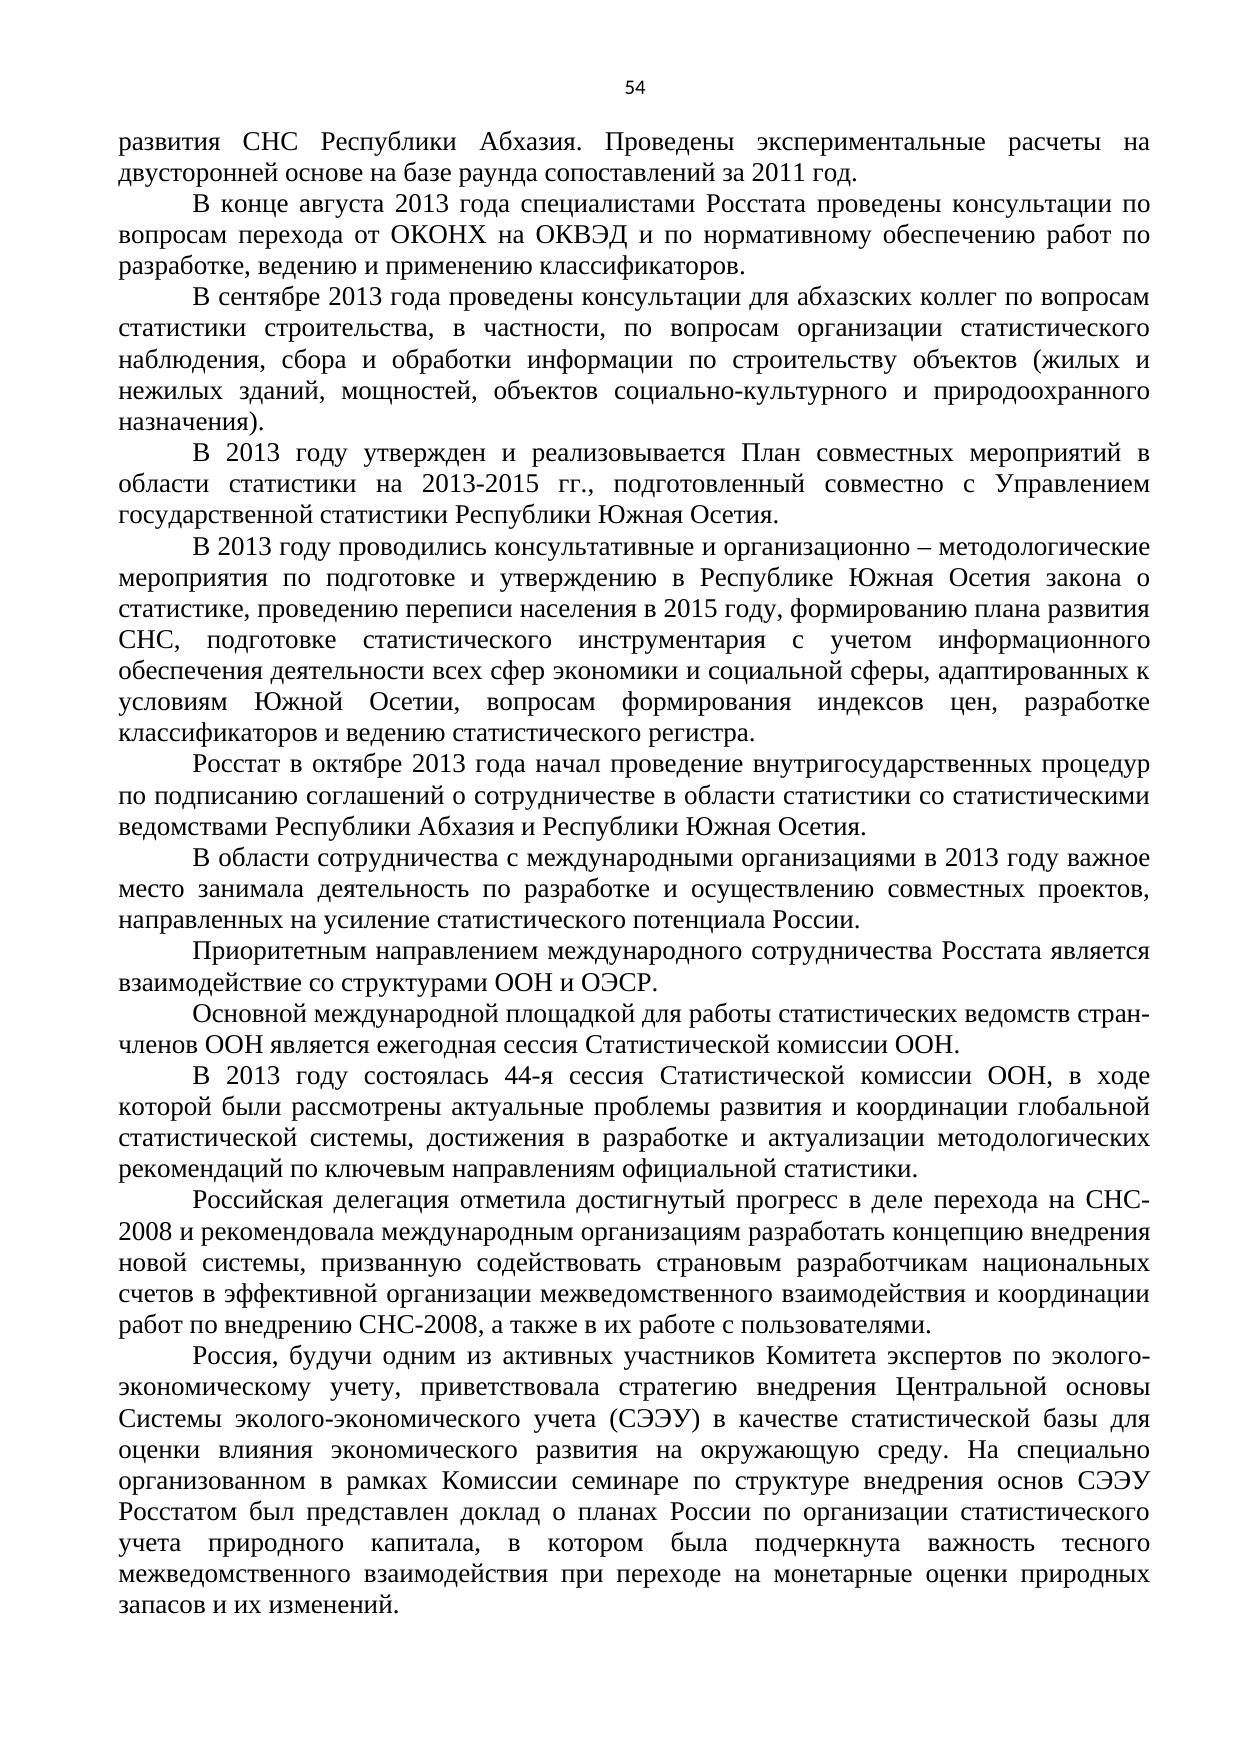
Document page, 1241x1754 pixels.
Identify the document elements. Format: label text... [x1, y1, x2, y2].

text В 2013 году проводились консультативные и организационно – методологические мероприятия по подготовке и утверждению в Республике Южная Осетия закона о статистике, проведению переписи населения в 2015 году, формированию плана развития СНС, подготовке статистического инструментария с учетом информационного обеспечения деятельности всех сфер экономики и социальной сферы, адаптированных к условиям Южной Осетии, вопросам формирования индексов цен, разработке классификаторов и ведению статистического регистра. [118, 529, 1152, 748]
text Россия, будучи одним из активных участников Комитета экспертов по эколого-экономическому учету, приветствовала стратегию внедрения Центральной основы Системы эколого-экономического учета (СЭЭУ) в качестве статистической базы для оценки влияния экономического развития на окружающую среду. На специально организованном в рамках Комиссии семинаре по структуре внедрения основ СЭЭУ Росстатом был представлен доклад о планах России по организации статистического учета природного капитала, в котором была подчеркнута важность тесного межведомственного взаимодействия при переходе на монетарные оценки природных запасов и их изменений. [118, 1339, 1152, 1620]
text Росстат в октябре 2013 года начал проведение внутригосударственных процедур по подписанию соглашений о сотрудничестве в области статистики со статистическими ведомствами Республики Абхазия и Республики Южная Осетия. [118, 748, 1152, 841]
text Основной международной площадкой для работы статистических ведомств стран-членов ООН является ежегодная сессия Статистической комиссии ООН. [118, 997, 1152, 1059]
text В 2013 году состоялась 44-я сессия Статистической комиссии ООН, в ходе которой были рассмотрены актуальные проблемы развития и координации глобальной статистической системы, достижения в разработке и актуализации методологических рекомендаций по ключевым направлениям официальной статистики. [118, 1059, 1152, 1184]
text В 2013 году утвержден и реализовывается План совместных мероприятий в области статистики на 2013-2015 гг., подготовленный совместно с Управлением государственной статистики Республики Южная Осетия. [118, 436, 1152, 529]
text В конце августа 2013 года специалистами Росстата проведены консультации по вопросам перехода от ОКОНХ на ОКВЭД и по нормативному обеспечению работ по разработке, ведению и применению классификаторов. [118, 187, 1152, 280]
text Приоритетным направлением международного сотрудничества Росстата является взаимодействие со структурами ООН и ОЭСР. [118, 934, 1152, 997]
text В сентябре 2013 года проведены консультации для абхазских коллег по вопросам статистики строительства, в частности, по вопросам организации статистического наблюдения, сбора и обработки информации по строительству объектов (жилых и нежилых зданий, мощностей, объектов социально-культурного и природоохранного назначения). [118, 280, 1152, 436]
text В области сотрудничества с международными организациями в 2013 году важное место занимала деятельность по разработке и осуществлению совместных проектов, направленных на усиление статистического потенциала России. [118, 841, 1152, 934]
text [118, 125, 1152, 187]
text Российская делегация отметила достигнутый прогресс в деле перехода на СНС-2008 и рекомендовала международным организациям разработать концепцию внедрения новой системы, призванную содействовать страновым разработчикам национальных счетов в эффективной организации межведомственного взаимодействия и координации работ по внедрению СНС-2008, а также в их работе с пользователями. [118, 1184, 1152, 1339]
